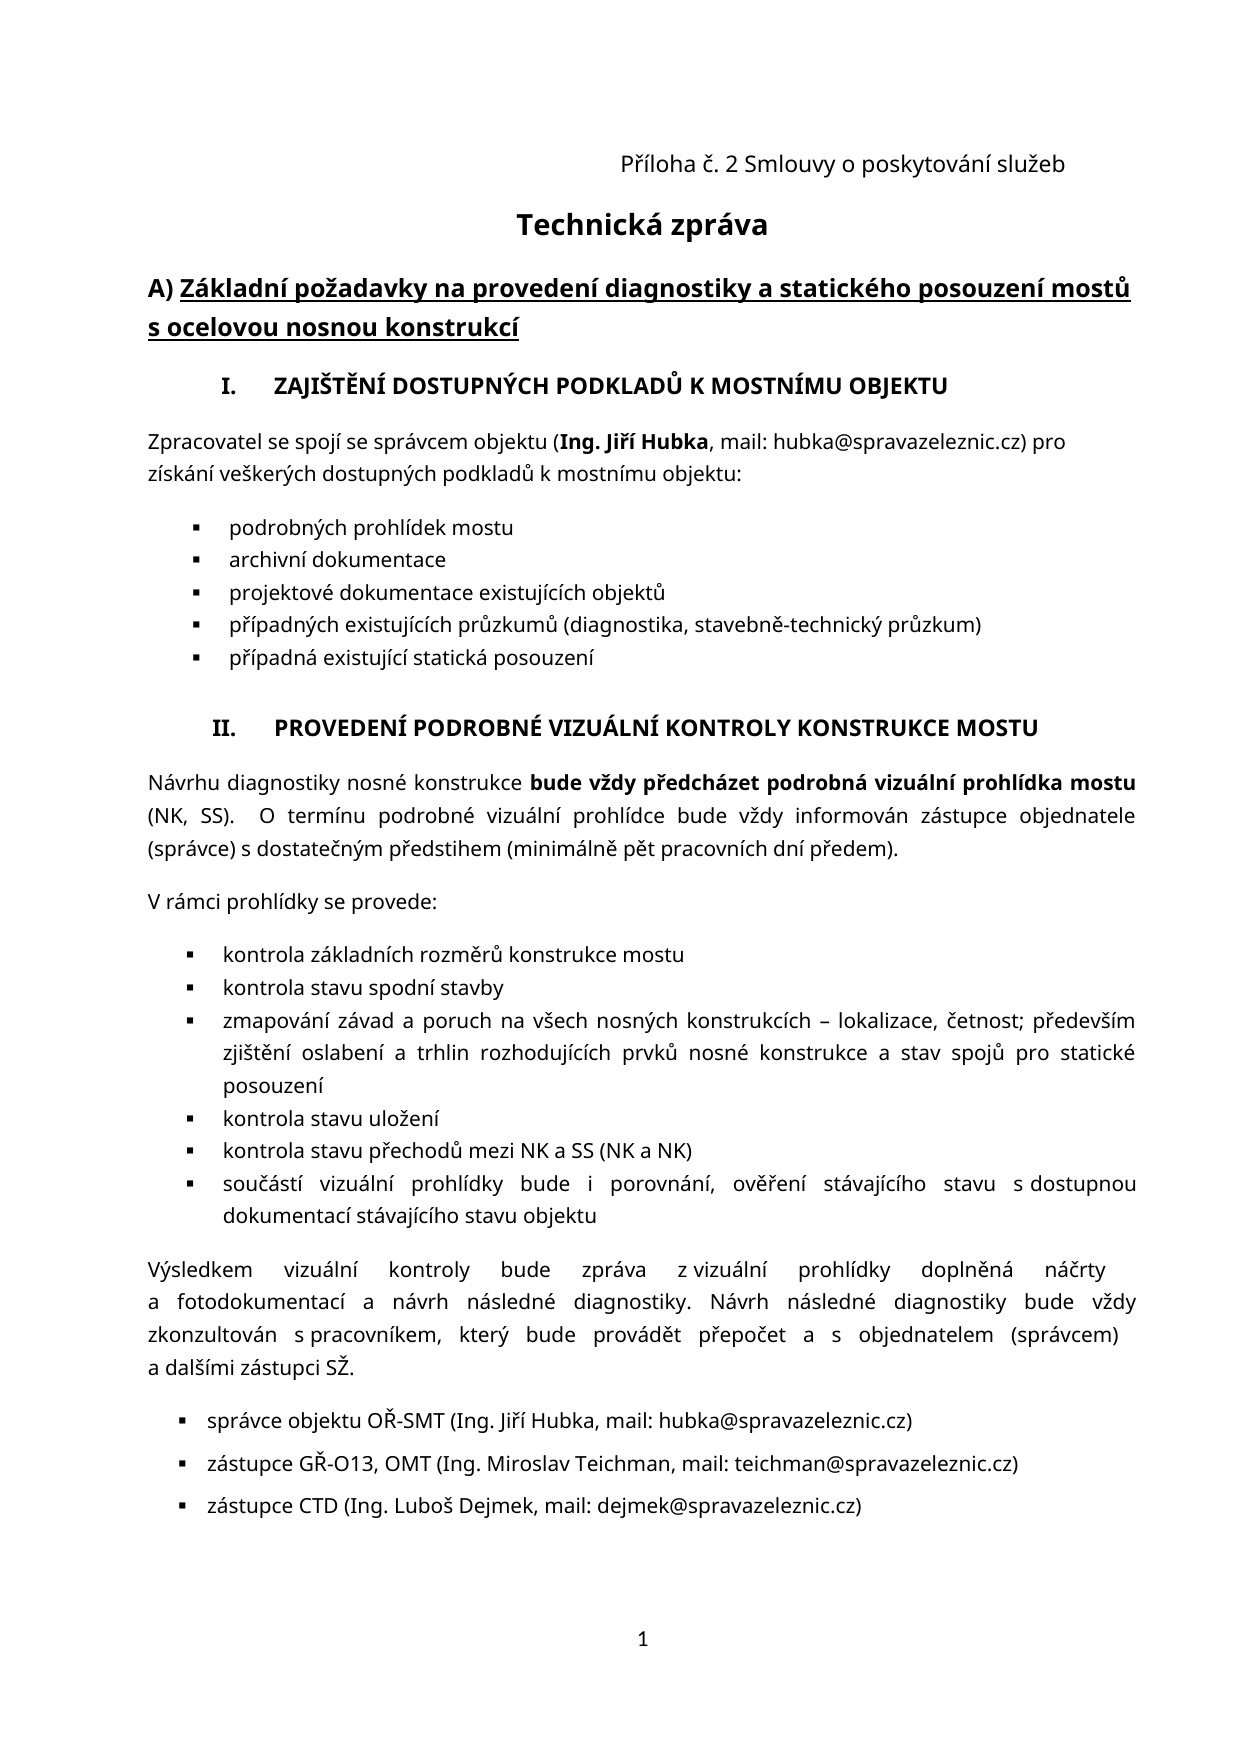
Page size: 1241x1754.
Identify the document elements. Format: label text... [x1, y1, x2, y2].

text Zpracovatel se spojí se správcem objektu (Ing. Jiří Hubka, mail: hubka@spravazeleznic.cz) pro získání veškerých dostupných podkladů k mostnímu objektu: [148, 427, 1137, 488]
list kontrola stavu uložení [185, 1104, 1137, 1132]
list podrobných prohlídek mostu [191, 513, 1137, 541]
list správce objektu OŘ-SMT (Ing. Jiří Hubka, mail: hubka@spravazeleznic.cz) [177, 1406, 1137, 1434]
list kontrola základních rozměrů konstrukce mostu [185, 941, 1137, 969]
list případných existujících průzkumů (diagnostika, stavebně-technický průzkum) [191, 611, 1137, 639]
list kontrola stavu spodní stavby [185, 973, 1137, 1002]
list zástupce GŘ-O13, OMT (Ing. Miroslav Teichman, mail: teichman@spravazeleznic.cz) [177, 1449, 1137, 1477]
text V rámci prohlídky se provede: [148, 887, 1137, 916]
list projektové dokumentace existujících objektů [191, 578, 1137, 606]
text Návrhu diagnostiky nosné konstrukce bude vždy předcházet podrobná vizuální prohlídka mostu (NK, SS). O termínu podrobné vizuální prohlídce bude vždy informován zástupce objednatele (správce) s dostatečným předstihem (minimálně pět pracovních dní předem). [148, 768, 1137, 862]
list archivní dokumentace [191, 545, 1137, 574]
text Výsledkem vizuální kontroly bude zpráva z vizuální prohlídky doplněná náčrty a fotodokumentací a návrh následné diagnostiky. Návrh následné diagnostiky bude vždy zkonzultován s pracovníkem, který bude provádět přepočet a s objednatelem (správcem) a dalšími zástupci SŽ. [148, 1255, 1137, 1381]
text Příloha č. 2 Smlouvy o poskytování služeb [620, 148, 1137, 179]
list zmapování závad a poruch na všech nosných konstrukcích – lokalizace, četnost; především zjištění oslabení a trhlin rozhodujících prvků nosné konstrukce a stav spojů pro statické posouzení [185, 1006, 1137, 1099]
list součástí vizuální prohlídky bude i porovnání, ověření stávajícího stavu s dostupnou dokumentací stávajícího stavu objektu [185, 1169, 1137, 1230]
list PROVEDENÍ PODROBNÉ VIZUÁLNÍ KONTROLY KONSTRUKCE MOSTU [236, 712, 1137, 743]
text A) Základní požadavky na provedení diagnostiky a statického posouzení mostů s ocelovou nosnou konstrukcí [148, 271, 1137, 344]
list kontrola stavu přechodů mezi NK a SS (NK a NK) [185, 1136, 1137, 1165]
list případná existující statická posouzení [191, 643, 1137, 672]
list ZAJIŠTĚNÍ DOSTUPNÝCH PODKLADŮ K MOSTNÍMU OBJEKTU [236, 370, 1137, 401]
text Technická zpráva [148, 204, 1137, 244]
list zástupce CTD (Ing. Luboš Dejmek, mail: dejmek@spravazeleznic.cz) [177, 1491, 1137, 1520]
